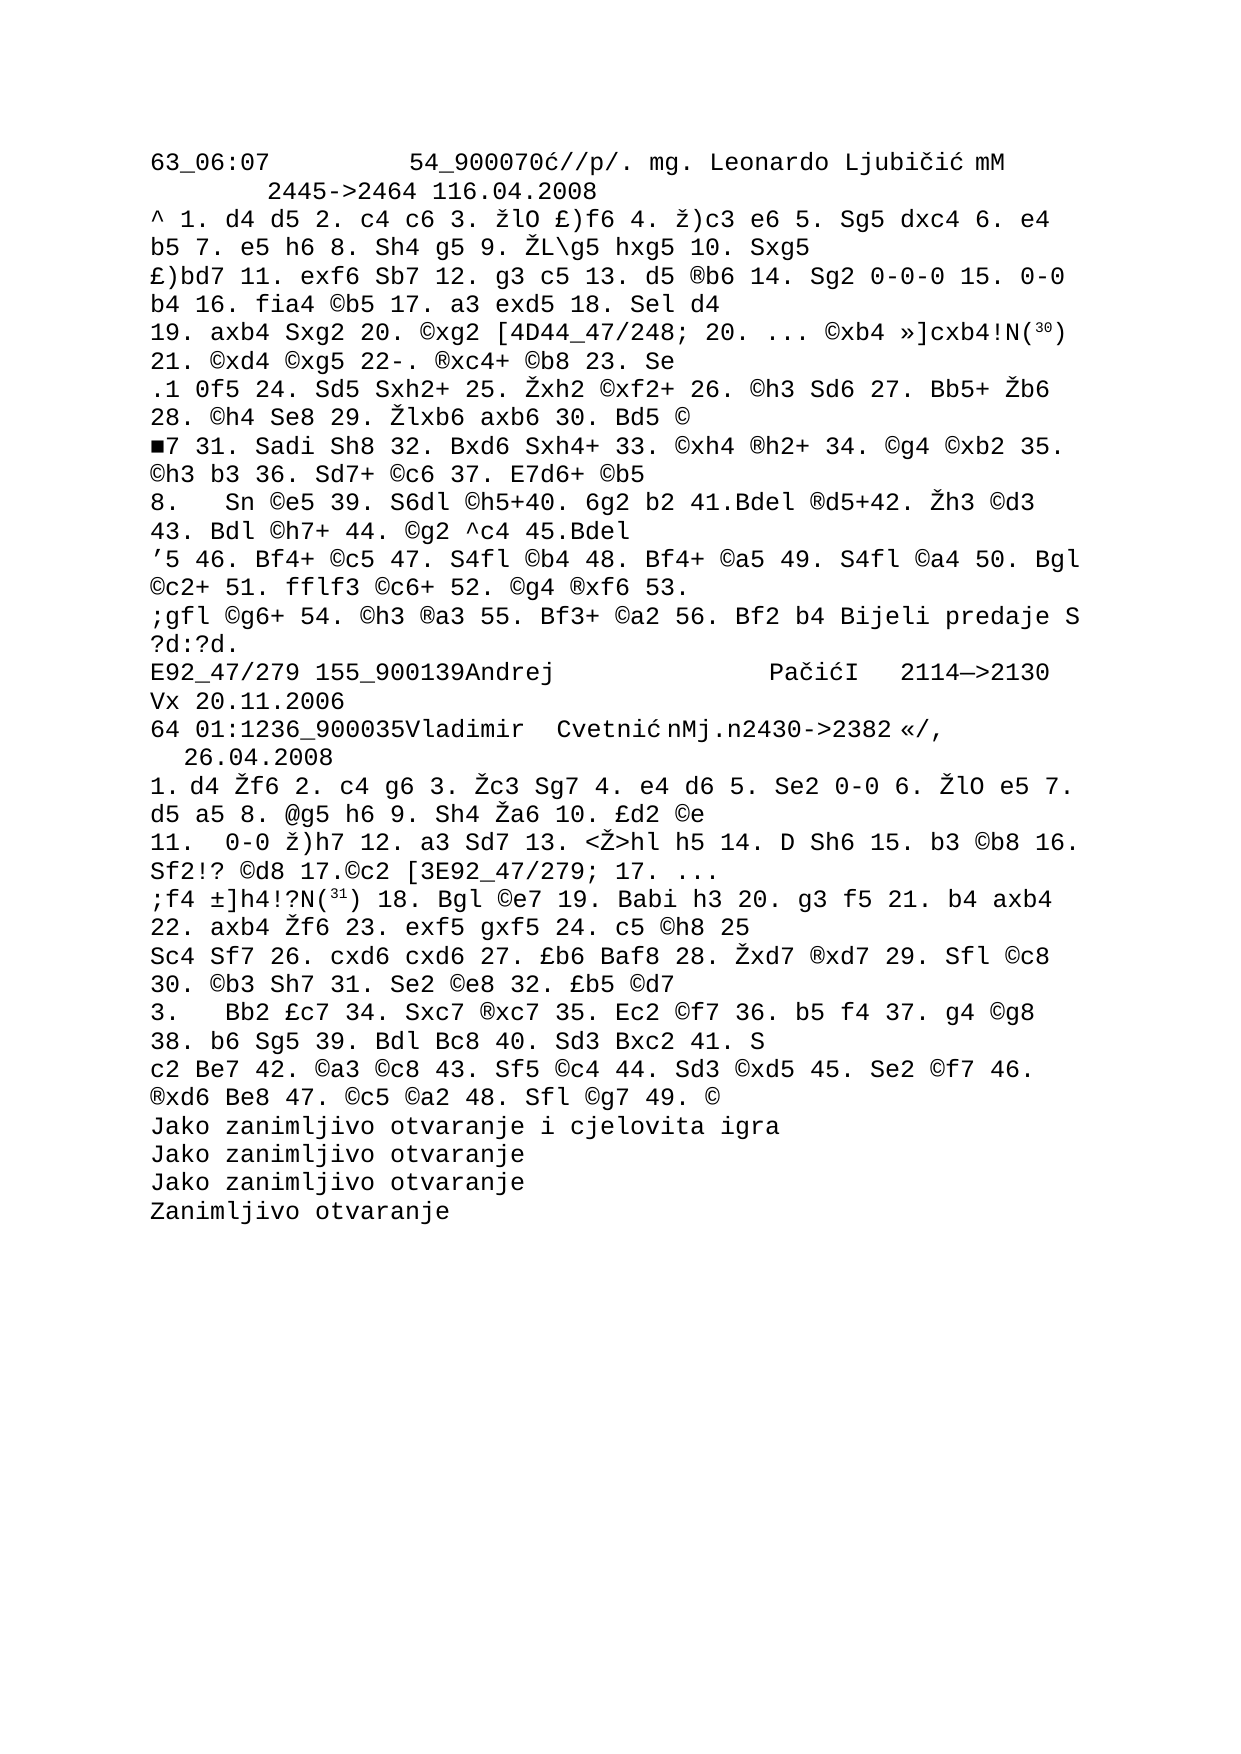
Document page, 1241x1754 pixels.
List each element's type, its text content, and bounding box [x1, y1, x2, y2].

text Jako zanimljivo otvaranje Jako zanimljivo otvaranje [150, 1142, 1090, 1198]
text Zanimljivo otvaranje [150, 1198, 1090, 1227]
text ■7 31. Sadi Sh8 32. Bxd6 Sxh4+ 33. ©xh4 ®h2+ 34. ©g4 ©xb2 35. ©h3 b3 36. Sd7+ ©c6 37. E7d6+ ©b5 [150, 433, 1090, 490]
text E92_47/279 155_900139 Andrej Pačić I 2114—>2130 Vx 20.11.2006 [150, 660, 1090, 717]
text 3. Bb2 £c7 34. Sxc7 ®xc7 35. Ec2 ©f7 36. b5 f4 37. g4 ©g8 38. b6 Sg5 39. Bdl Bc8 40. Sd3 Bxc2 41. S c2 Be7 42. ©a3 ©c8 43. Sf5 ©c4 44. Sd3 ©xd5 45. Se2 ©f7 46. ®xd6 Be8 47. ©c5 ©a2 48. Sfl ©g7 49. © [150, 1000, 1090, 1113]
text 64 01:12 36_900035 Vladimir Cvetnić nMj.n 2430->2382 «/, 26.04.2008 [150, 717, 1090, 773]
text 63_06:07 54_900070 ć//p/. mg. Leonardo Ljubičić mM 2445->2464 1 16.04.2008 [150, 150, 1090, 207]
text 11. 0-0 ž)h7 12. a3 Sd7 13. <Ž>hl h5 14. D Sh6 15. b3 ©b8 16. Sf2!? ©d8 17.©c2 [3E92_47/279; 17. ... ;f4 ±]h4!?N(31) 18. Bgl ©e7 19. Babi h3 20. g3 f5 21. b4 axb4 22. axb4 Žf6 23. exf5 gxf5 24. c5 ©h8 25 Sc4 Sf7 26. cxd6 cxd6 27. £b6 Baf8 28. Žxd7 ®xd7 29. Sfl ©c8 30. ©b3 Sh7 31. Se2 ©e8 32. £b5 ©d7 [150, 830, 1090, 1000]
text 1. d4 Žf6 2. c4 g6 3. Žc3 Sg7 4. e4 d6 5. Se2 0-0 6. ŽlO e5 7. d5 a5 8. @g5 h6 9. Sh4 Ža6 10. £d2 ©e [150, 773, 1090, 830]
text ^ 1. d4 d5 2. c4 c6 3. žlO £)f6 4. ž)c3 e6 5. Sg5 dxc4 6. e4 b5 7. e5 h6 8. Sh4 g5 9. ŽL\g5 hxg5 10. Sxg5 £)bd7 11. exf6 Sb7 12. g3 c5 13. d5 ®b6 14. Sg2 0-0-0 15. 0-0 b4 16. fia4 ©b5 17. a3 exd5 18. Sel d4 19. axb4 Sxg2 20. ©xg2 [4D44_47/248; 20. ... ©xb4 »]cxb4!N(30) 21. ©xd4 ©xg5 22-. ®xc4+ ©b8 23. Se .1 0f5 24. Sd5 Sxh2+ 25. Žxh2 ©xf2+ 26. ©h3 Sd6 27. Bb5+ Žb6 28. ©h4 Se8 29. Žlxb6 axb6 30. Bd5 © [150, 207, 1090, 433]
text 8. Sn ©e5 39. S6dl ©h5+40. 6g2 b2 41.Bdel ®d5+42. Žh3 ©d3 43. Bdl ©h7+ 44. ©g2 ^c4 45.Bdel ’5 46. Bf4+ ©c5 47. S4fl ©b4 48. Bf4+ ©a5 49. S4fl ©a4 50. Bgl ©c2+ 51. fflf3 ©c6+ 52. ©g4 ®xf6 53. [150, 490, 1090, 603]
text ;gfl ©g6+ 54. ©h3 ®a3 55. Bf3+ ©a2 56. Bf2 b4 Bijeli predaje S ?d:?d. [150, 603, 1090, 660]
text Jako zanimljivo otvaranje i cjelovita igra [150, 1113, 1090, 1142]
